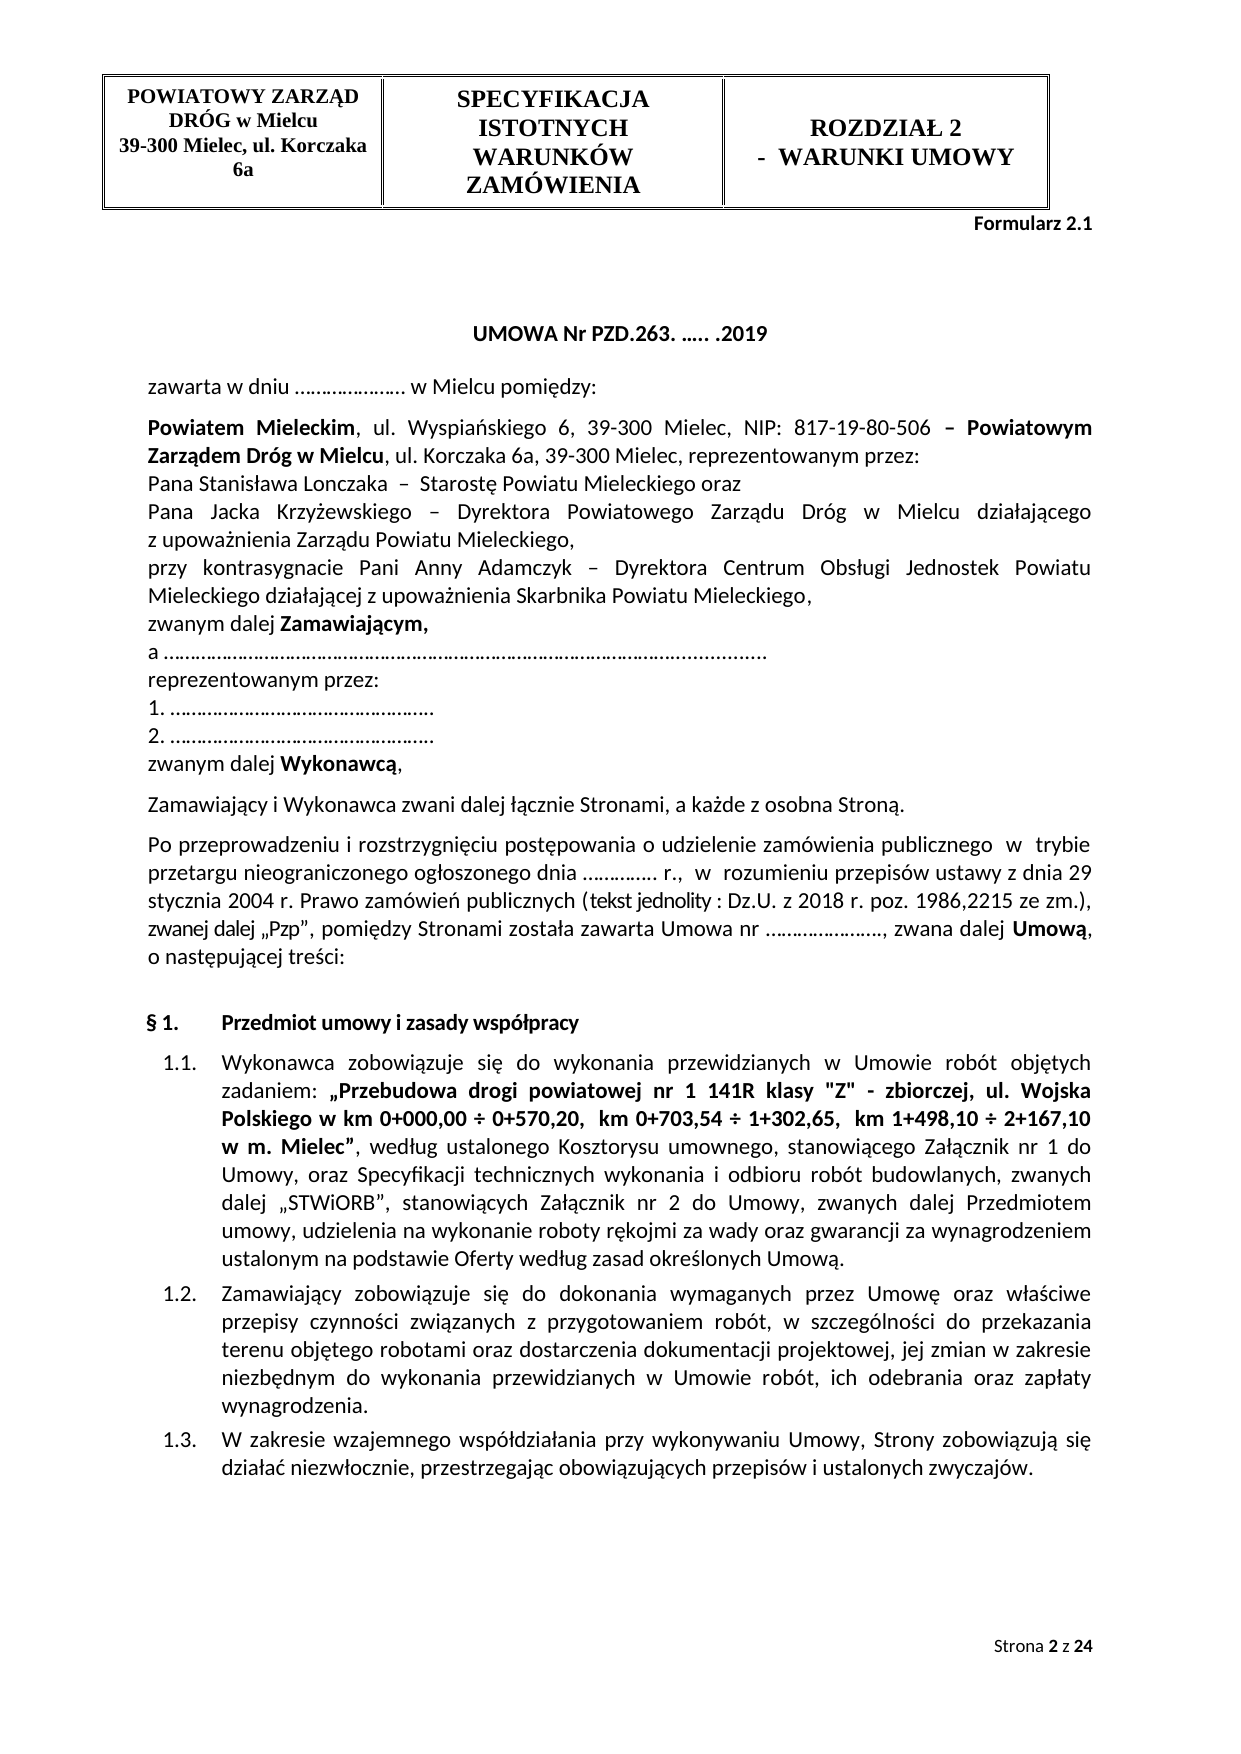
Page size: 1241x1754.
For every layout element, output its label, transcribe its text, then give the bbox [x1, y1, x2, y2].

text zwanym dalej Zamawiającym, [148, 609, 1093, 637]
text Zamawiający i Wykonawca zwani dalej łącznie Stronami, a każde z osobna Stroną. [148, 790, 1093, 818]
text Powiatem Mieleckim, ul. Wyspiańskiego 6, 39-300 Mielec, NIP: 817-19-80-506 – Powiatowym Zarządem Dróg w Mielcu, ul. Korczaka 6a, 39-300 Mielec, reprezentowanym przez: [148, 413, 1093, 469]
subtitle Zamawiający zobowiązuje się do dokonania wymaganych przez Umowę oraz właściwe przepisy czynności związanych z przygotowaniem robót, w szczególności do przekazania terenu objętego robotami oraz dostarczenia dokumentacji projektowej, jej zmian w zakresie niezbędnym do wykonania przewidzianych w Umowie robót, ich odebrania oraz zapłaty wynagrodzenia. [162, 1279, 1093, 1419]
text Pana Stanisława Lonczaka – Starostę Powiatu Mieleckiego oraz [148, 469, 1093, 497]
text 2. ………………………………………….. [148, 721, 1093, 749]
text Po przeprowadzeniu i rozstrzygnięciu postępowania o udzielenie zamówienia publicznego w trybie przetargu nieograniczonego ogłoszonego dnia ………….. r., w rozumieniu przepisów ustawy z dnia 29 stycznia 2004 r. Prawo zamówień publicznych (tekst jednolity : Dz.U. z 2018 r. poz. 1986,2215 ze zm.), zwanej dalej „Pzp”, pomiędzy Stronami została zawarta Umowa nr …………………., zwana dalej Umową, o następującej treści: [148, 830, 1093, 970]
subtitle W zakresie wzajemnego współdziałania przy wykonywaniu Umowy, Strony zobowiązują się działać niezwłocznie, przestrzegając obowiązujących przepisów i ustalonych zwyczajów. [162, 1425, 1093, 1481]
subtitle Wykonawca zobowiązuje się do wykonania przewidzianych w Umowie robót objętych zadaniem: „Przebudowa drogi powiatowej nr 1 141R klasy "Z" - zbiorczej, ul. Wojska Polskiego w km 0+000,00 ÷ 0+570,20, km 0+703,54 ÷ 1+302,65, km 1+498,10 ÷ 2+167,10 w m. Mielec”, według ustalonego Kosztorysu umownego, stanowiącego Załącznik nr 1 do Umowy, oraz Specyfikacji technicznych wykonania i odbioru robót budowlanych, zwanych dalej „STWiORB”, stanowiących Załącznik nr 2 do Umowy, zwanych dalej Przedmiotem umowy, udzielenia na wykonanie roboty rękojmi za wady oraz gwarancji za wynagrodzeniem ustalonym na podstawie Oferty według zasad określonych Umową. [162, 1048, 1093, 1273]
text reprezentowanym przez: [148, 665, 1093, 693]
subtitle Przedmiot umowy i zasady współpracy [162, 1008, 1093, 1036]
text Pana Jacka Krzyżewskiego – Dyrektora Powiatowego Zarządu Dróg w Mielcu działającego z upoważnienia Zarządu Powiatu Mieleckiego, [148, 497, 1093, 553]
text UMOWA Nr PZD.263. ….. .2019 [148, 319, 1093, 347]
text przy kontrasygnacie Pani Anny Adamczyk – Dyrektora Centrum Obsługi Jednostek Powiatu Mieleckiego działającej z upoważnienia Skarbnika Powiatu Mieleckiego, [148, 553, 1093, 609]
text zawarta w dniu ………………… w Mielcu pomiędzy: [148, 372, 1093, 401]
text a ……………………………………………………………………………………................. [148, 637, 1093, 665]
text 1. ………………………………………….. [148, 693, 1093, 721]
text zwanym dalej Wykonawcą, [148, 749, 1093, 777]
